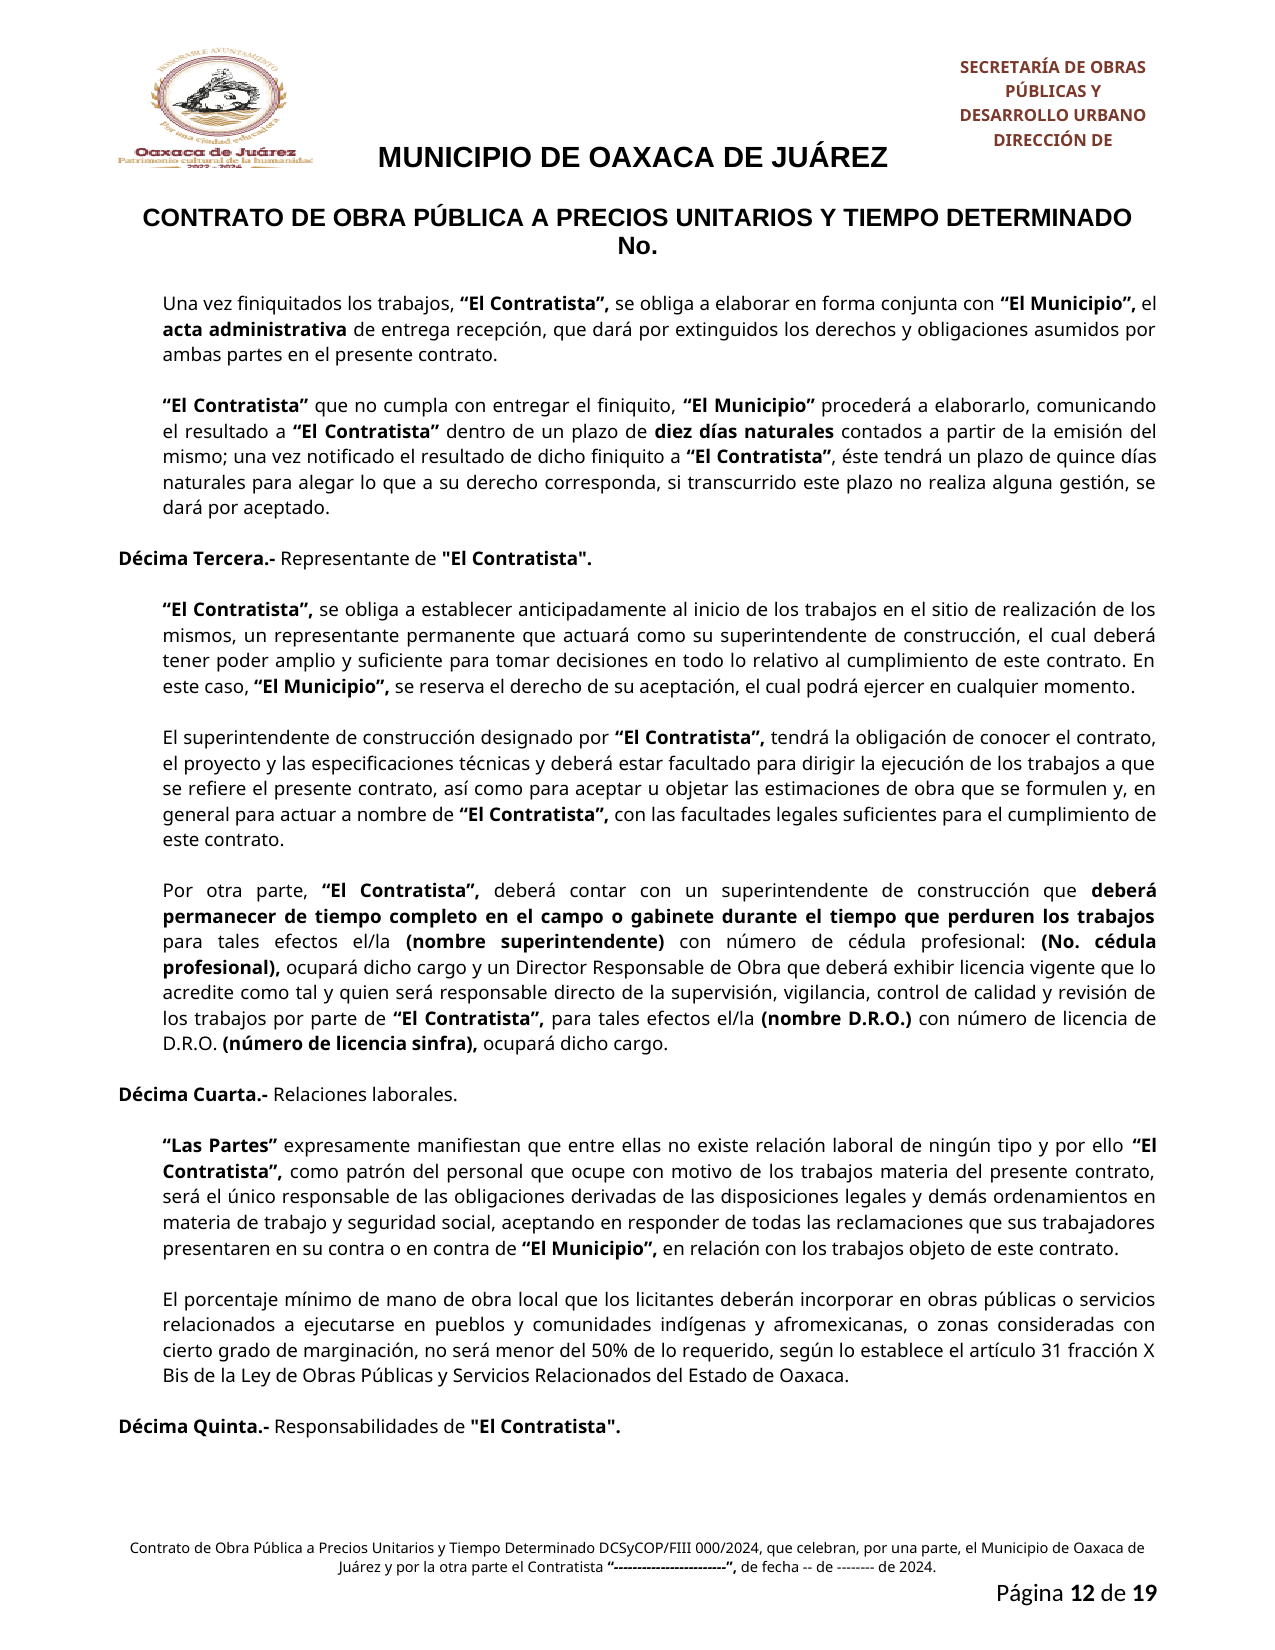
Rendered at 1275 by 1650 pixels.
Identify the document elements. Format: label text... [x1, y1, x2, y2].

text Décima Cuarta.- Relaciones laborales. [118, 1082, 1157, 1107]
text Décima Tercera.- Representante de "El Contratista". [118, 546, 1157, 571]
text “Las Partes” expresamente manifiestan que entre ellas no existe relación laboral de ningún tipo y por ello “El Contratista”, como patrón del personal que ocupe con motivo de los trabajos materia del presente contrato, será el único responsable de las obligaciones derivadas de las disposiciones legales y demás ordenamientos en materia de trabajo y seguridad social, aceptando en responder de todas las reclamaciones que sus trabajadores presentaren en su contra o en contra de “El Municipio”, en relación con los trabajos objeto de este contrato. [162, 1133, 1157, 1260]
text El porcentaje mínimo de mano de obra local que los licitantes deberán incorporar en obras públicas o servicios relacionados a ejecutarse en pueblos y comunidades indígenas y afromexicanas, o zonas consideradas con cierto grado de marginación, no será menor del 50% de lo requerido, según lo establece el artículo 31 fracción X Bis de la Ley de Obras Públicas y Servicios Relacionados del Estado de Oaxaca. [162, 1286, 1157, 1388]
text Décima Quinta.- Responsabilidades de "El Contratista". [118, 1413, 1157, 1439]
text “El Contratista” que no cumpla con entregar el finiquito, “El Municipio” procederá a elaborarlo, comunicando el resultado a “El Contratista” dentro de un plazo de diez días naturales contados a partir de la emisión del mismo; una vez notificado el resultado de dicho finiquito a “El Contratista”, éste tendrá un plazo de quince días naturales para alegar lo que a su derecho corresponda, si transcurrido este plazo no realiza alguna gestión, se dará por aceptado. [162, 393, 1157, 520]
text Por otra parte, “El Contratista”, deberá contar con un superintendente de construcción que deberá permanecer de tiempo completo en el campo o gabinete durante el tiempo que perduren los trabajos para tales efectos el/la (nombre superintendente) con número de cédula profesional: (No. cédula profesional), ocupará dicho cargo y un Director Responsable de Obra que deberá exhibir licencia vigente que lo acredite como tal y quien será responsable directo de la supervisión, vigilancia, control de calidad y revisión de los trabajos por parte de “El Contratista”, para tales efectos el/la (nombre D.R.O.) con número de licencia de D.R.O. (número de licencia sinfra), ocupará dicho cargo. [162, 877, 1157, 1056]
text “El Contratista”, se obliga a establecer anticipadamente al inicio de los trabajos en el sitio de realización de los mismos, un representante permanente que actuará como su superintendente de construcción, el cual deberá tener poder amplio y suficiente para tomar decisiones en todo lo relativo al cumplimiento de este contrato. En este caso, “El Municipio”, se reserva el derecho de su aceptación, el cual podrá ejercer en cualquier momento. [162, 597, 1157, 699]
text El superintendente de construcción designado por “El Contratista”, tendrá la obligación de conocer el contrato, el proyecto y las especificaciones técnicas y deberá estar facultado para dirigir la ejecución de los trabajos a que se refiere el presente contrato, así como para aceptar u objetar las estimaciones de obra que se formulen y, en general para actuar a nombre de “El Contratista”, con las facultades legales suficientes para el cumplimiento de este contrato. [162, 724, 1157, 852]
text Una vez finiquitados los trabajos, “El Contratista”, se obliga a elaborar en forma conjunta con “El Municipio”, el acta administrativa de entrega recepción, que dará por extinguidos los derechos y obligaciones asumidos por ambas partes en el presente contrato. [162, 291, 1157, 367]
